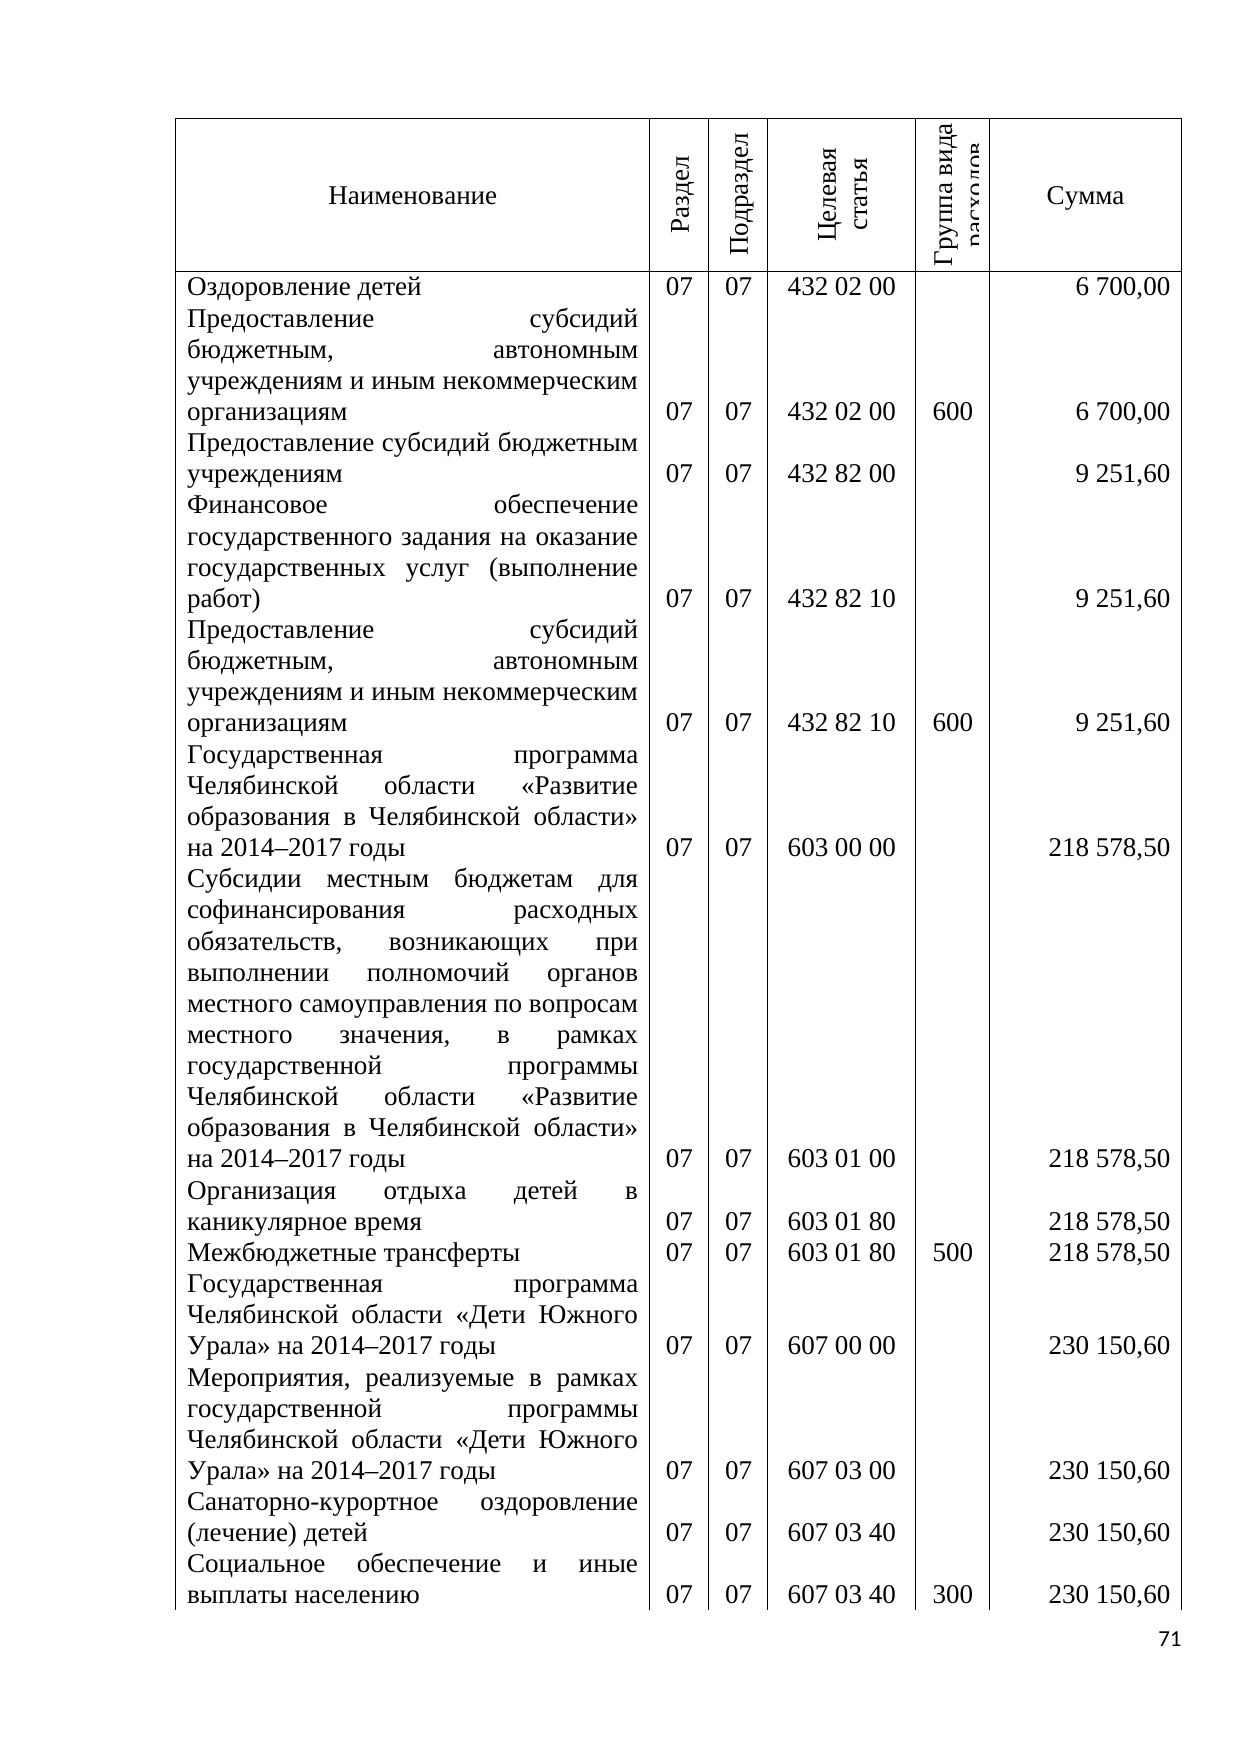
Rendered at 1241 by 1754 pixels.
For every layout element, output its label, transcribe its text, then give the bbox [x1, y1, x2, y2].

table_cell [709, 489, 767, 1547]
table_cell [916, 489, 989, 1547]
table_header Раздел [650, 119, 708, 271]
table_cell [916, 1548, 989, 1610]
table_header Подраздел [709, 119, 767, 271]
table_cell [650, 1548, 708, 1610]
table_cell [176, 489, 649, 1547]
table_header Группа вида расходов [916, 119, 989, 271]
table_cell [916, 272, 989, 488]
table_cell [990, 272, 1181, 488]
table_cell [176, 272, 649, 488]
table_header Сумма [990, 119, 1181, 271]
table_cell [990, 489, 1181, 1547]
table_header Целевая статья [768, 119, 915, 271]
table_header Наименование [176, 119, 649, 271]
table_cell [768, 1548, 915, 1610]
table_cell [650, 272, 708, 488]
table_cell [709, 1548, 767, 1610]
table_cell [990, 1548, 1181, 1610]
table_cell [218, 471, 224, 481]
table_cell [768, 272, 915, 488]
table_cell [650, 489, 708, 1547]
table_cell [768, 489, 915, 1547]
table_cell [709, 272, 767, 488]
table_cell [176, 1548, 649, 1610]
